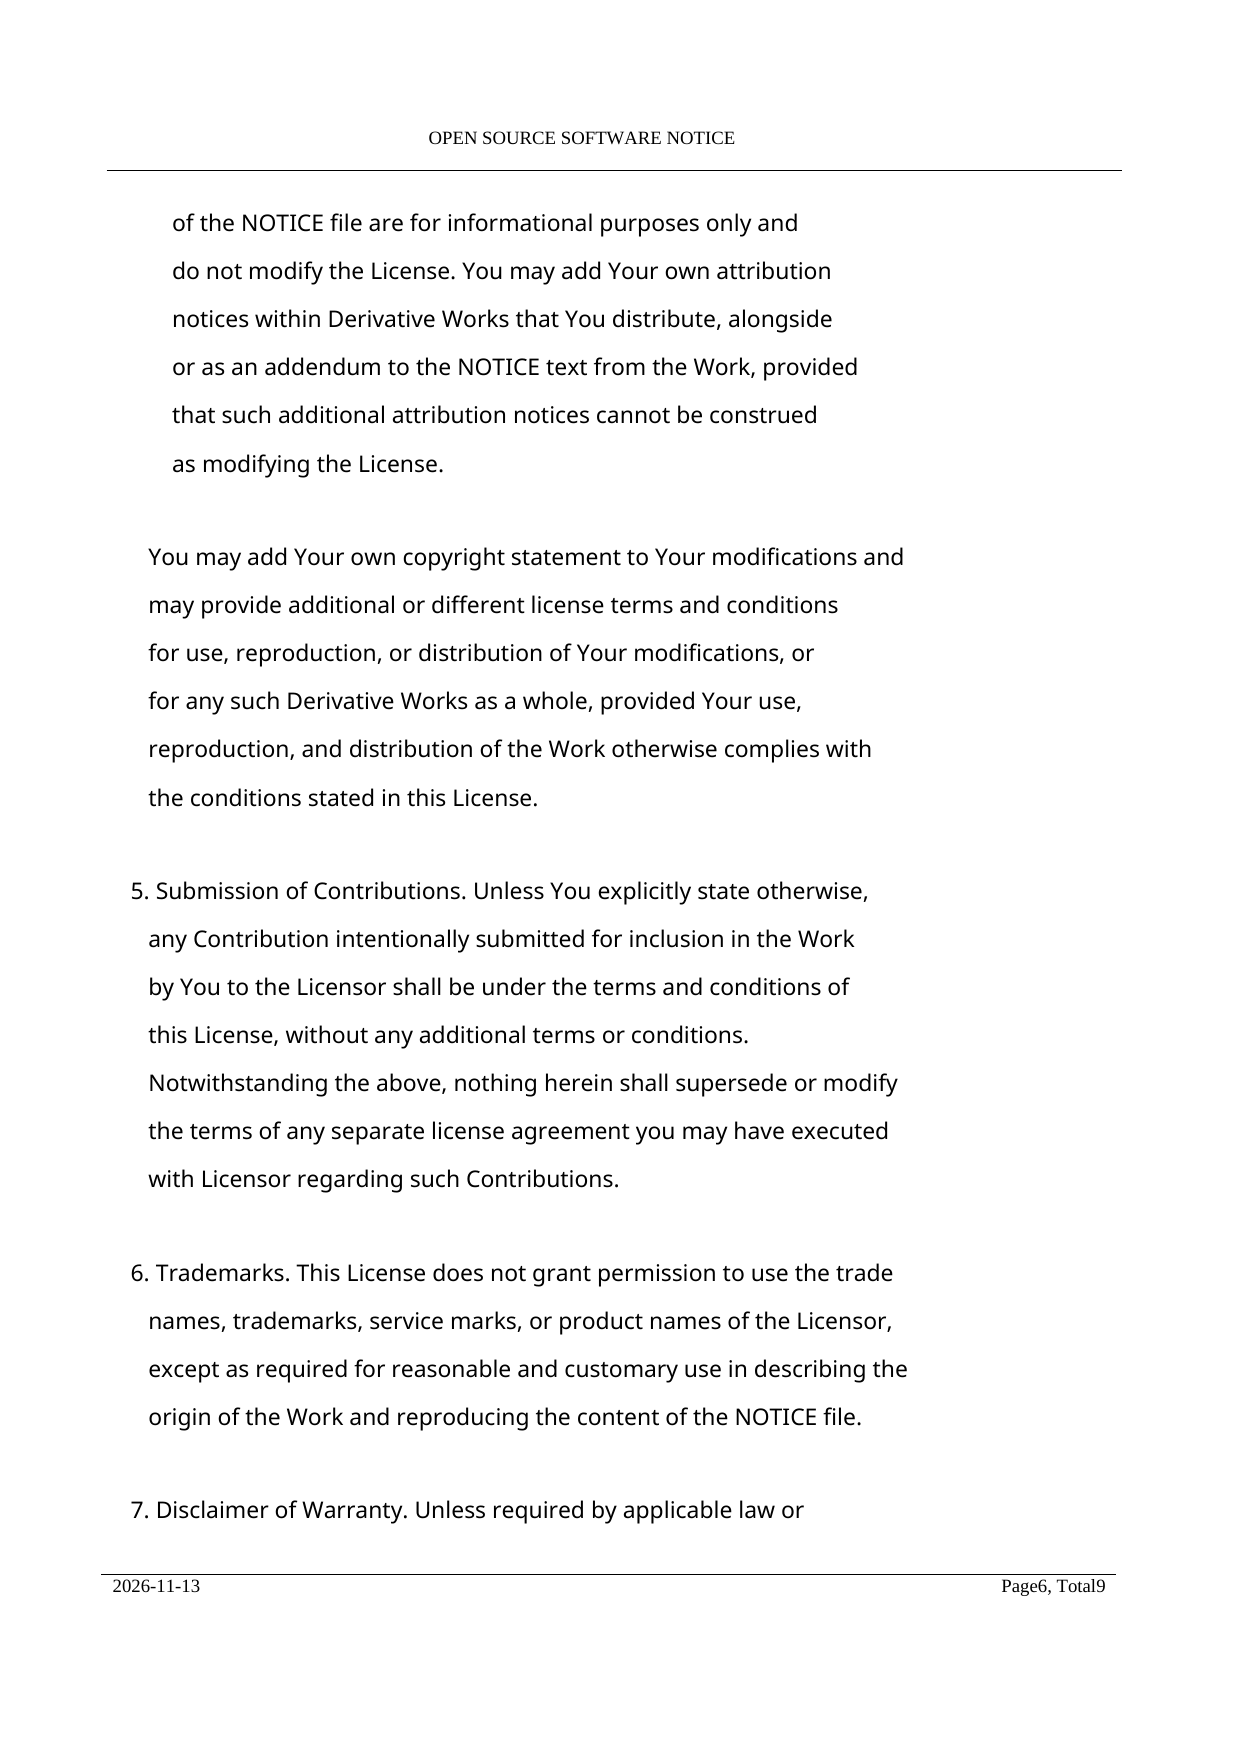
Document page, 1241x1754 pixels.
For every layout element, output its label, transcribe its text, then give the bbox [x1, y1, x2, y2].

text except as required for reasonable and customary use in describing the [112, 1352, 1128, 1385]
text origin of the Work and reproducing the content of the NOTICE file. [112, 1400, 1128, 1433]
text with Licensor regarding such Contributions. [112, 1163, 1128, 1195]
text or as an addendum to the NOTICE text from the Work, provided [112, 351, 1128, 383]
text any Contribution intentionally submitted for inclusion in the Work [112, 922, 1128, 955]
text by You to the Licensor shall be under the terms and conditions of [112, 970, 1128, 1003]
text You may add Your own copyright statement to Your modifications and [112, 540, 1128, 573]
text do not modify the License. You may add Your own attribution [112, 254, 1128, 287]
text may provide additional or different license terms and conditions [112, 588, 1128, 621]
text this License, without any additional terms or conditions. [112, 1018, 1128, 1051]
text that such additional attribution notices cannot be construed [112, 399, 1128, 431]
text reproduction, and distribution of the Work otherwise complies with [112, 733, 1128, 765]
text of the NOTICE file are for informational purposes only and [112, 206, 1128, 239]
text 7. Disclaimer of Warranty. Unless required by applicable law or [112, 1494, 1128, 1526]
text the conditions stated in this License. [112, 781, 1128, 813]
text 5. Submission of Contributions. Unless You explicitly state otherwise, [112, 874, 1128, 907]
text for any such Derivative Works as a whole, provided Your use, [112, 684, 1128, 717]
text names, trademarks, service marks, or product names of the Licensor, [112, 1304, 1128, 1337]
text notices within Derivative Works that You distribute, alongside [112, 303, 1128, 335]
text for use, reproduction, or distribution of Your modifications, or [112, 636, 1128, 669]
text Notwithstanding the above, nothing herein shall supersede or modify [112, 1067, 1128, 1099]
text 6. Trademarks. This License does not grant permission to use the trade [112, 1256, 1128, 1288]
text the terms of any separate license agreement you may have executed [112, 1115, 1128, 1147]
text as modifying the License. [112, 447, 1128, 479]
